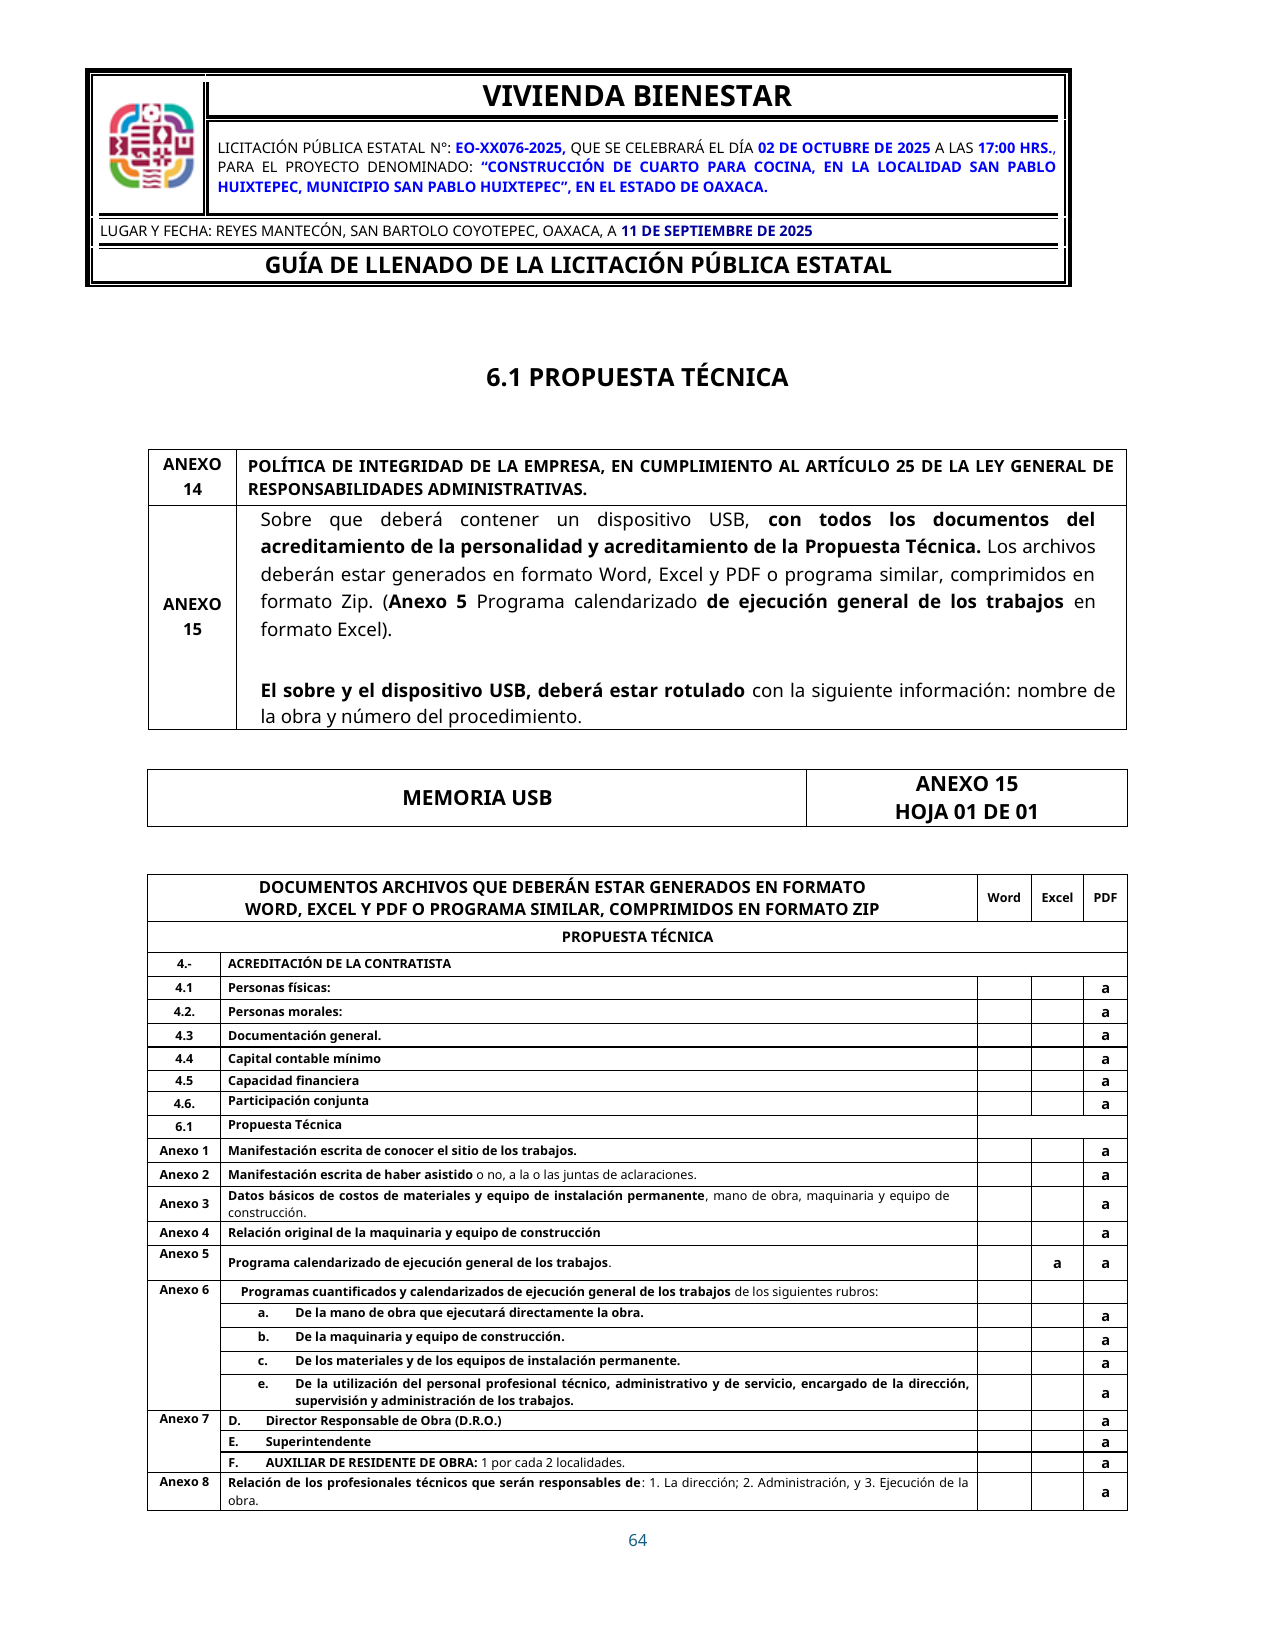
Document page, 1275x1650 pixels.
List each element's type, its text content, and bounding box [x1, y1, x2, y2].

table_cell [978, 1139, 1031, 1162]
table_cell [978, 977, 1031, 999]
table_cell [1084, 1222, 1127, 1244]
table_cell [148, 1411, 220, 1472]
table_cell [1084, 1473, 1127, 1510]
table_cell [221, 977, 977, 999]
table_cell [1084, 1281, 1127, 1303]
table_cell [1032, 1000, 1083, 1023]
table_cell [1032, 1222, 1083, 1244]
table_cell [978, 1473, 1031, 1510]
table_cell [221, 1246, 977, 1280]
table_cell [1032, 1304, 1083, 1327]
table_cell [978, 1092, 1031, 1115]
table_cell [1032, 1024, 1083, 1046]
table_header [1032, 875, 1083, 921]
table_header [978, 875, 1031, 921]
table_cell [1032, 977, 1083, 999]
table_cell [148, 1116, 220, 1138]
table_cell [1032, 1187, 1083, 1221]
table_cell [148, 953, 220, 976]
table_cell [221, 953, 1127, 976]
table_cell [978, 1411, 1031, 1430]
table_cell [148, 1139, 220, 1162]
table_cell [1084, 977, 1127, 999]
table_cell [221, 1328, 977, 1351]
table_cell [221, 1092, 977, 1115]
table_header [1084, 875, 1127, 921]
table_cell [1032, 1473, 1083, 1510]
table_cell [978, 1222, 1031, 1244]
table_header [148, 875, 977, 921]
picture [98, 95, 203, 194]
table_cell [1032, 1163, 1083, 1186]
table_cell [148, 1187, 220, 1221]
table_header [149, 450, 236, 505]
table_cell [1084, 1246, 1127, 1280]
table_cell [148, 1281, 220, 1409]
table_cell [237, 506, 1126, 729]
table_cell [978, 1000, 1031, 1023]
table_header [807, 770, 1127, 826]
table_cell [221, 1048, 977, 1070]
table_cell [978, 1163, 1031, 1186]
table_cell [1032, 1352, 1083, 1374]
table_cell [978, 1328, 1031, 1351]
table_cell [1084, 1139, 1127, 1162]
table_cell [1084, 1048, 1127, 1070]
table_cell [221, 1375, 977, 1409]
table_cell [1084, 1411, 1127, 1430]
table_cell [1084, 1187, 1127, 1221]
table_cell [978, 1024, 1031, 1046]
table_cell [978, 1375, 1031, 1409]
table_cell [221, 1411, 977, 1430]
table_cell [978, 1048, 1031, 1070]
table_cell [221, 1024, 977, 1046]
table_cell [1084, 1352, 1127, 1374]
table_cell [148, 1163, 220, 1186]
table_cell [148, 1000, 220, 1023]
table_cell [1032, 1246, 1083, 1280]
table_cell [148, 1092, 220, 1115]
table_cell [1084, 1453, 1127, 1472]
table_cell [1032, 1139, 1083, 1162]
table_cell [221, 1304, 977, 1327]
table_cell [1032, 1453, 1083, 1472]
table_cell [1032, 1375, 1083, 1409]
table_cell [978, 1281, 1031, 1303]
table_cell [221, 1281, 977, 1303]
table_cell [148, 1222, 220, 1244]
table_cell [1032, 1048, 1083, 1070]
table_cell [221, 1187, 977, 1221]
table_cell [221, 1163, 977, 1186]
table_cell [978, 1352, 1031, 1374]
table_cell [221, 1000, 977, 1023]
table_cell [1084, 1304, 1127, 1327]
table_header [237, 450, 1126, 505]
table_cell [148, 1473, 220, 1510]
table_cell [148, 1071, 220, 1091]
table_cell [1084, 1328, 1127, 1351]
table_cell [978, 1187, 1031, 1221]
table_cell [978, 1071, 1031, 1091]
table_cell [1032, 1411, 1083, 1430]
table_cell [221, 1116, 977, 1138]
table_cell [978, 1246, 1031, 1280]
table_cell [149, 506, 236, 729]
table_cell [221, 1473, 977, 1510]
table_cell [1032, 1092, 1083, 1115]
text 6.1 PROPUESTA TÉCNICA [148, 359, 1127, 393]
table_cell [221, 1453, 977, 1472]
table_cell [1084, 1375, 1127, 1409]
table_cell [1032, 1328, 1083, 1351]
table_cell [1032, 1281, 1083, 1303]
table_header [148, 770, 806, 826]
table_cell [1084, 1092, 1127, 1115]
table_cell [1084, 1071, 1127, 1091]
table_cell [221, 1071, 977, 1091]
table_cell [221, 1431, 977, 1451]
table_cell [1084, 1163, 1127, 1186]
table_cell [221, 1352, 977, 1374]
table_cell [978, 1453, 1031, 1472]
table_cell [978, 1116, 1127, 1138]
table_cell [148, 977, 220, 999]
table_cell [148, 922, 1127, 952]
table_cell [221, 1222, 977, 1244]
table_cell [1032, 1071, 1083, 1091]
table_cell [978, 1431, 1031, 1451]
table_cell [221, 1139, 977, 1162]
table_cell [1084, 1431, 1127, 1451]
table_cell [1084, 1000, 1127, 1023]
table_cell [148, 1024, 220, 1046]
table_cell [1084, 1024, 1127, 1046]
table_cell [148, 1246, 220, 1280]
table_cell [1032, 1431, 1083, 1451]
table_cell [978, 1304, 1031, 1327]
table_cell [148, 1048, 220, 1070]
